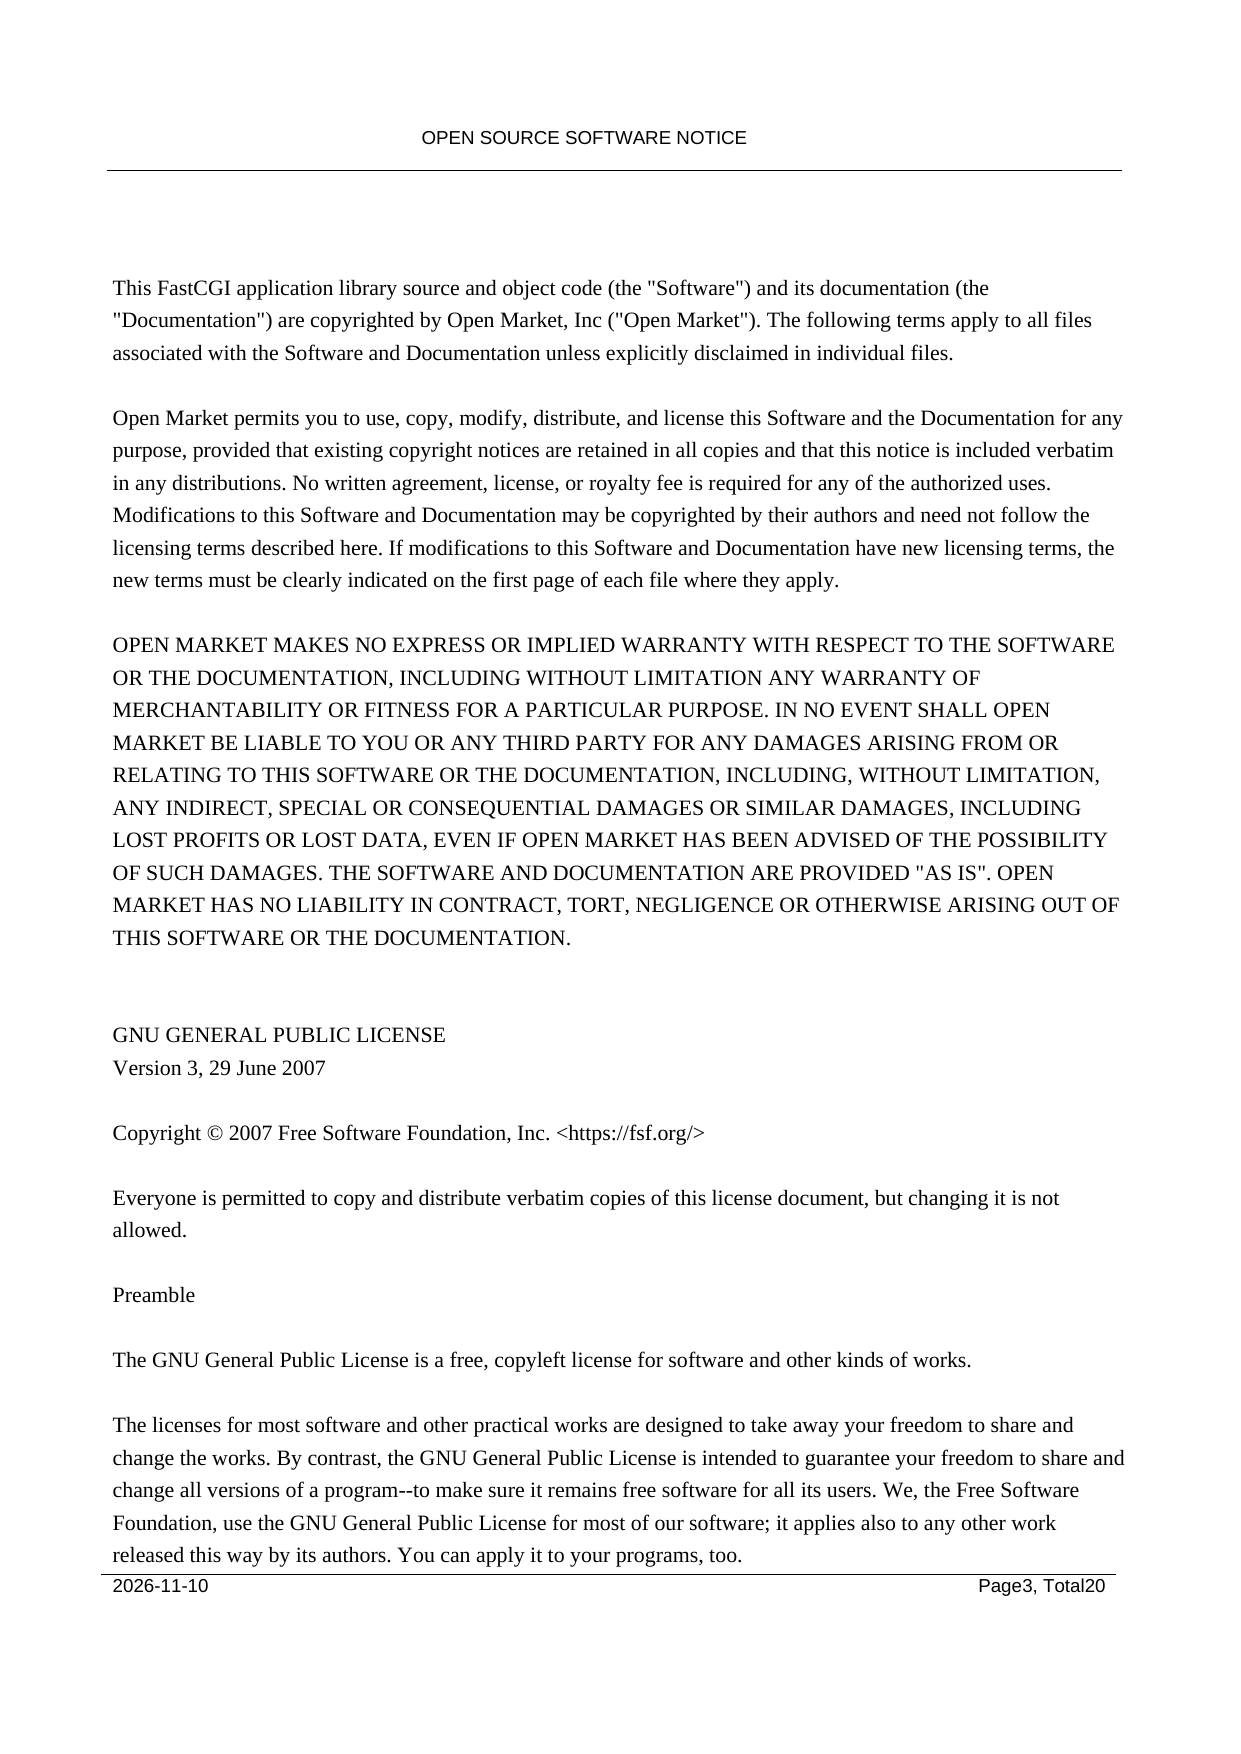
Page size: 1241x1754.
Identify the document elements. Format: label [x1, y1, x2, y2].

text [112, 206, 1128, 1571]
